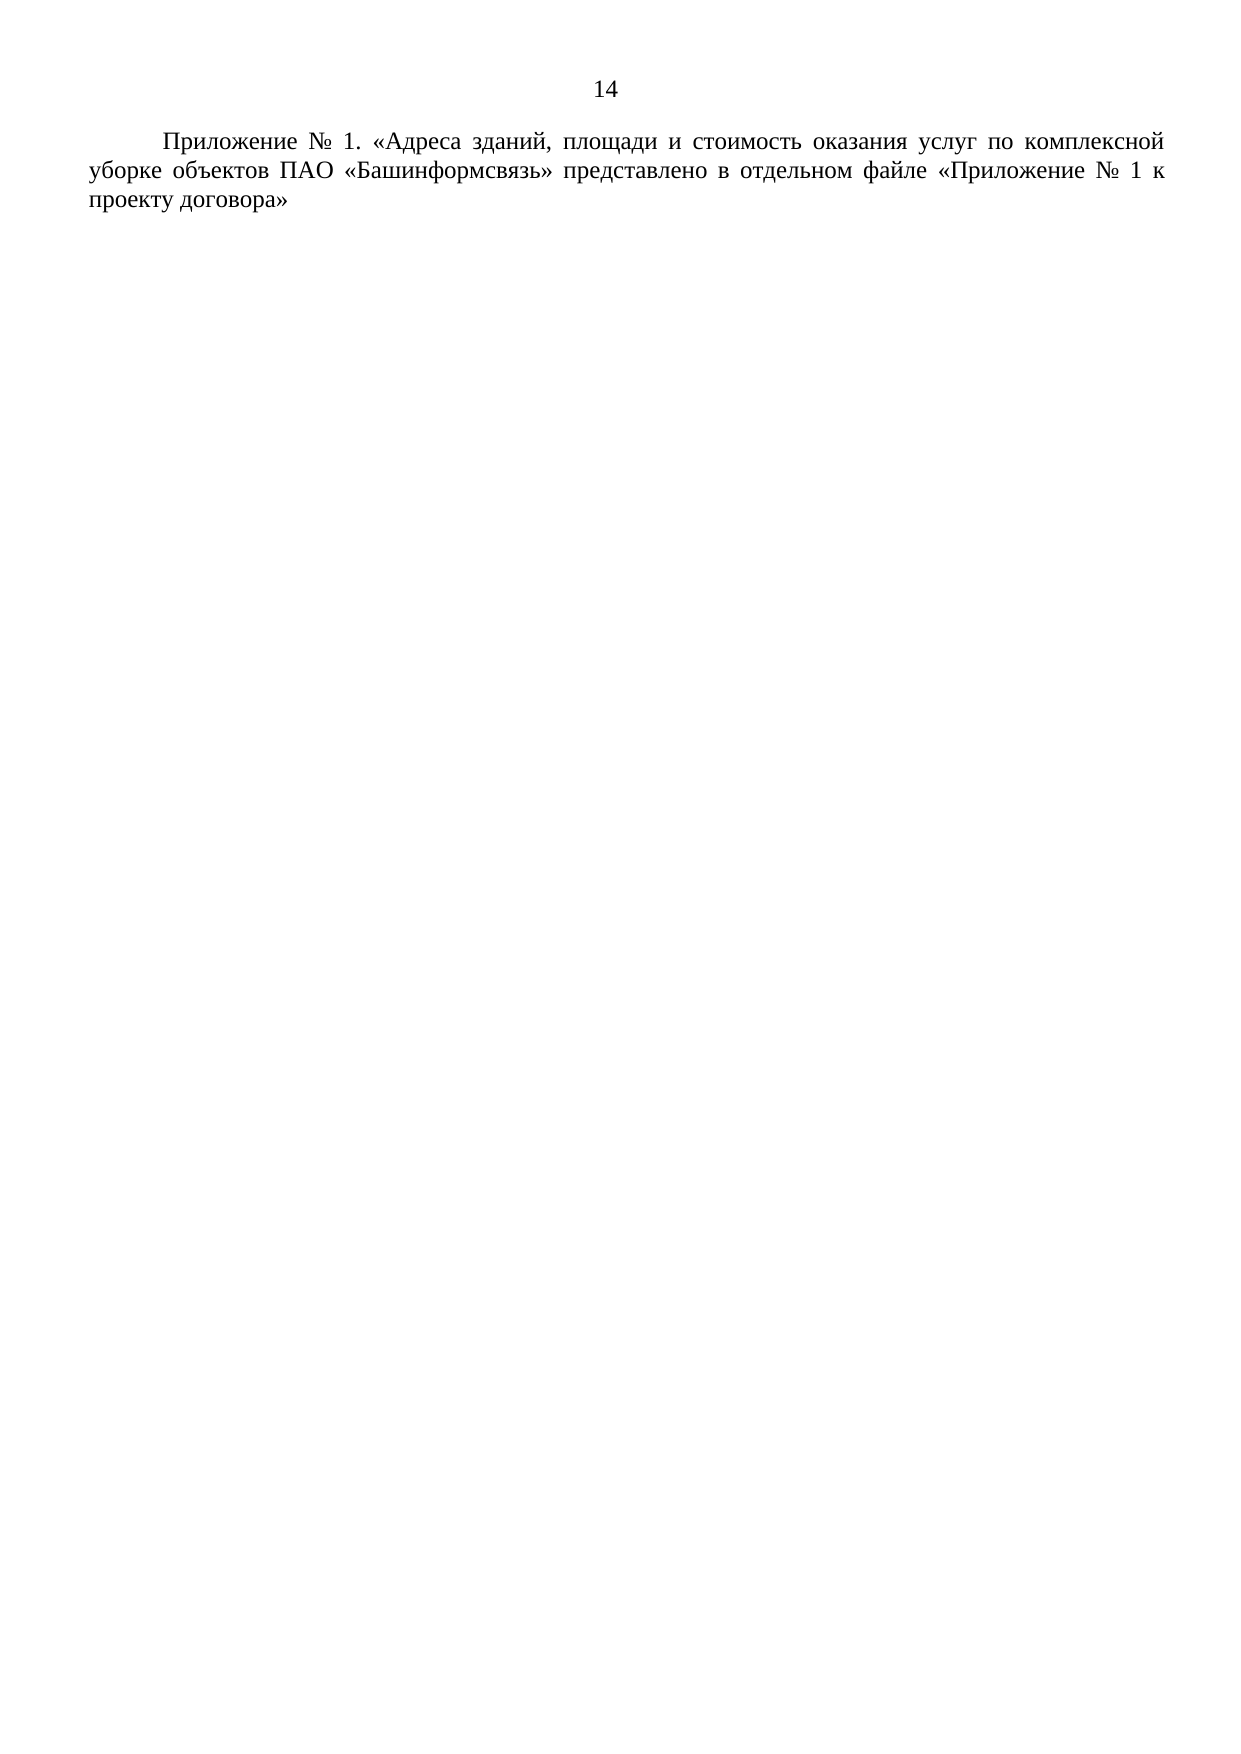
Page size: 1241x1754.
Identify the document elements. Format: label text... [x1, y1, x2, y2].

text Приложение № 1. «Адреса зданий, площади и стоимость оказания услуг по комплексной уборке объектов ПАО «Башинформсвязь» представлено в отдельном файле «Приложение № 1 к проекту договора» [89, 126, 1166, 212]
